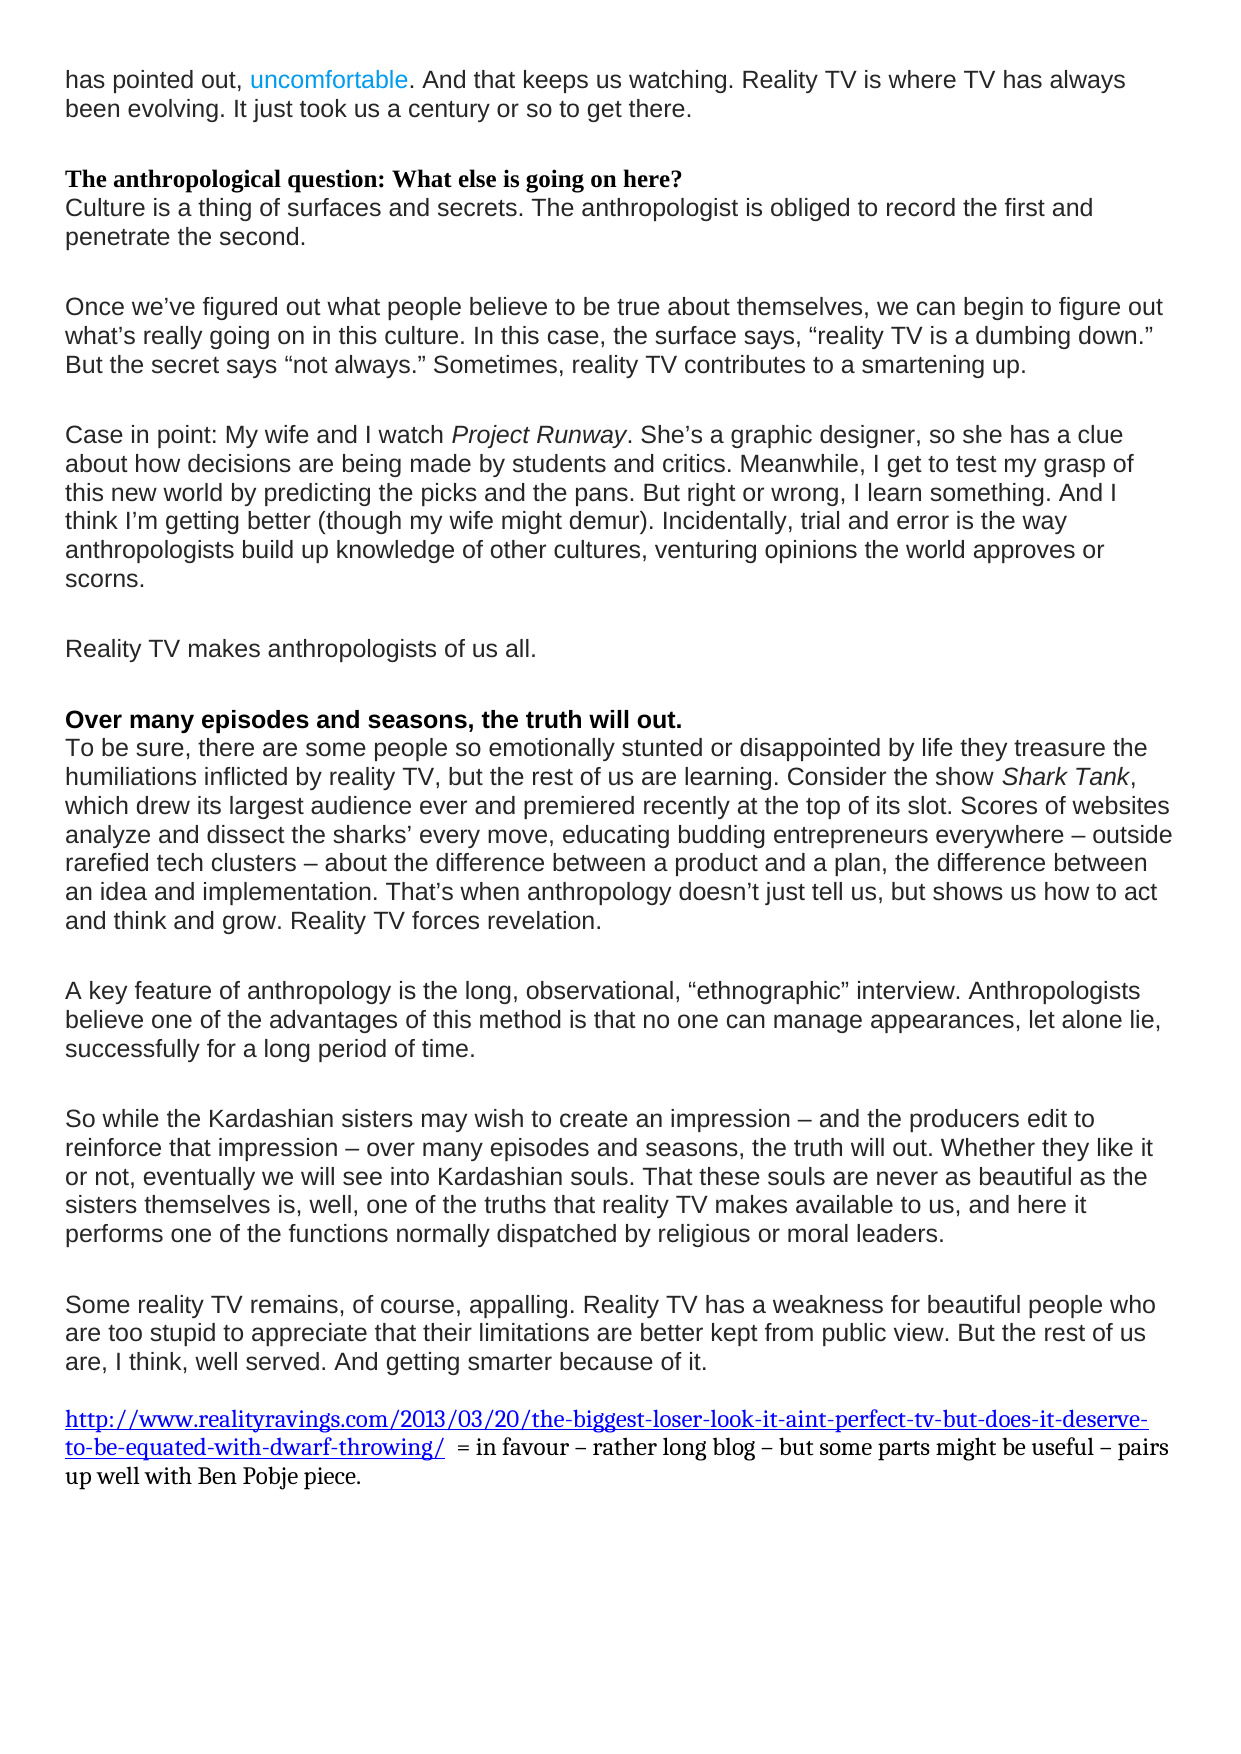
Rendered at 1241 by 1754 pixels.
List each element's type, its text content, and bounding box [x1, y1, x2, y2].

text Case in point: My wife and I watch Project Runway. She’s a graphic designer, so she has a clue about how decisions are being made by students and critics. Meanwhile, I get to test my grasp of this new world by predicting the picks and the pans. But right or wrong, I learn something. And I think I’m getting better (though my wife might demur). Incidentally, trial and error is the way anthropologists build up knowledge of other cultures, venturing opinions the world approves or scorns. [65, 420, 1175, 592]
text http://www.realityravings.com/2013/03/20/the-biggest-loser-look-it-aint-perfect-tv-but-does-it-deserve-to-be-equated-with-dwarf-throwing/ = in favour – rather long blog – but some parts might be useful – pairs up well with Ben Pobje piece. [65, 1404, 1175, 1491]
text Over many episodes and seasons, the truth will out. [65, 704, 1175, 733]
text Reality TV makes anthropologists of us all. [65, 634, 1175, 663]
text Once we’ve figured out what people believe to be true about themselves, we can begin to figure out what’s really going on in this culture. In this case, the surface says, “reality TV is a dumbing down.” But the secret says “not always.” Sometimes, reality TV contributes to a smartening up. [65, 292, 1175, 378]
text Culture is a thing of surfaces and secrets. The anthropologist is obliged to record the first and penetrate the second. [65, 193, 1175, 250]
text To be sure, there are some people so emotionally stunted or disappointed by life they treasure the humiliations inflicted by reality TV, but the rest of us are learning. Consider the show Shark Tank, which drew its largest audience ever and premiered recently at the top of its slot. Scores of websites analyze and dissect the sharks’ every move, educating budding entrepreneurs everywhere – outside rarefied tech clusters – about the difference between a product and a plan, the difference between an idea and implementation. That’s when anthropology doesn’t just tell us, but shows us how to act and think and grow. Reality TV forces revelation. [65, 733, 1175, 934]
text The anthropological question: What else is going on here? [65, 164, 1175, 193]
text Some reality TV remains, of course, appalling. Reality TV has a weakness for beautiful people who are too stupid to appreciate that their limitations are better kept from public view. But the rest of us are, I think, well served. And getting smarter because of it. [65, 1289, 1175, 1376]
text A key feature of anthropology is the long, observational, “ethnographic” interview. Anthropologists believe one of the advantages of this method is that no one can manage appearances, let alone lie, successfully for a long period of time. [65, 976, 1175, 1062]
text So while the Kardashian sisters may wish to create an impression – and the producers edit to reinforce that impression – over many episodes and seasons, the truth will out. Whether they like it or not, eventually we will see into Kardashian souls. That these souls are never as beautiful as the sisters themselves is, well, one of the truths that reality TV makes available to us, and here it performs one of the functions normally dispatched by religious or moral leaders. [65, 1104, 1175, 1248]
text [65, 65, 1175, 122]
